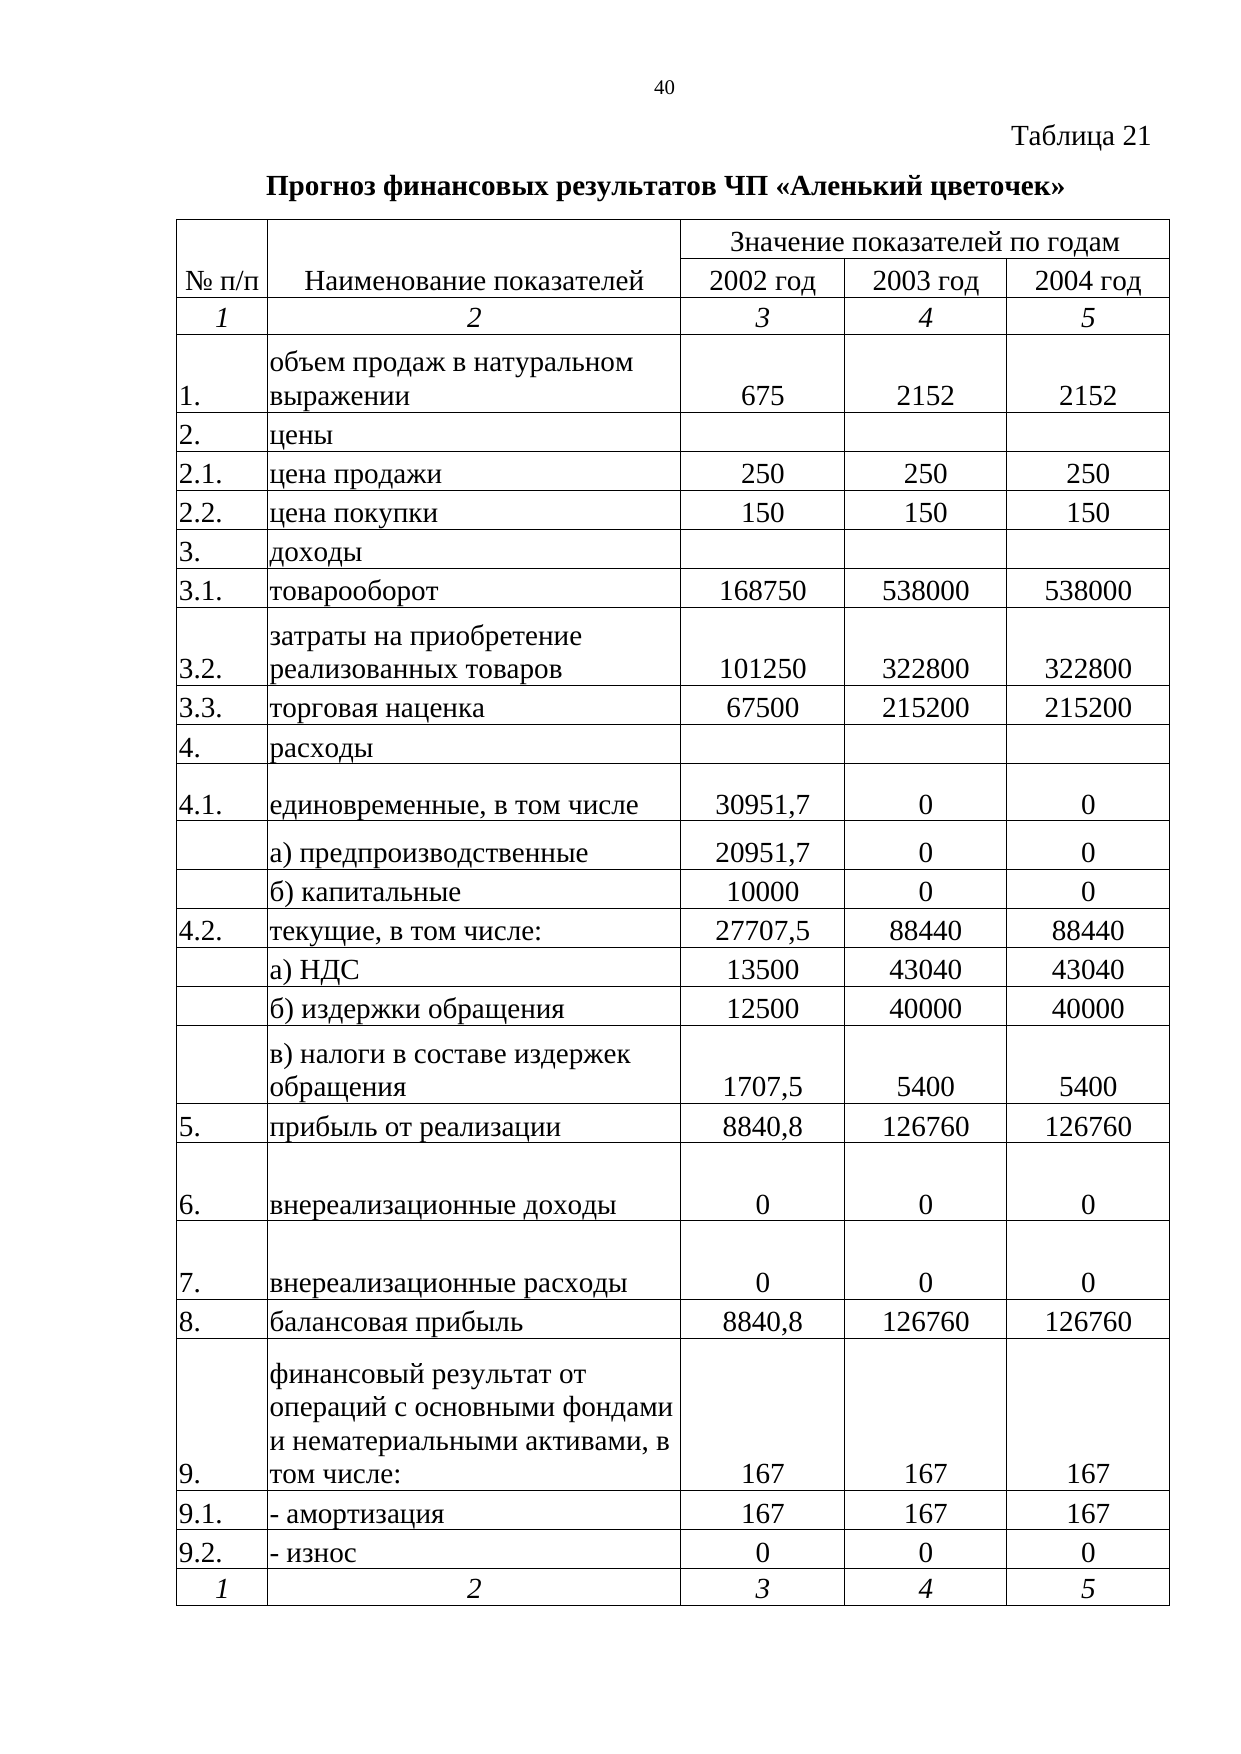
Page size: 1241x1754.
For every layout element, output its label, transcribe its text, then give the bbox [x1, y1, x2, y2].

table_cell [845, 725, 1006, 763]
table_cell [681, 413, 844, 451]
text Прогноз финансовых результатов ЧП «Аленький цветочек» [177, 168, 1152, 202]
table_header Наименование показателей [268, 220, 680, 297]
table_cell 6. [177, 1143, 267, 1220]
table_cell 8840,8 [681, 1300, 844, 1337]
table_cell затраты на приобретение реализованных товаров [268, 608, 680, 685]
table_cell 168750 [681, 569, 844, 607]
table_cell 2002 год [681, 259, 844, 297]
table_cell 0 [845, 1221, 1006, 1298]
table_cell 150 [681, 491, 844, 529]
table_cell 0 [845, 1143, 1006, 1220]
table_cell расходы [268, 725, 680, 763]
table_cell 7. [177, 1221, 267, 1298]
text Таблица 21 [177, 118, 1152, 152]
table_cell 40000 [845, 987, 1006, 1025]
table_cell товарооборот [268, 569, 680, 607]
table_cell 3 [681, 1569, 844, 1605]
table_cell 67500 [681, 686, 844, 724]
table_cell [681, 530, 844, 568]
table_cell 3.3. [177, 686, 267, 724]
table_cell прибыль от реализации [268, 1104, 680, 1142]
table_cell 1707,5 [681, 1026, 844, 1103]
table_cell 9.1. [177, 1491, 267, 1529]
table_cell 43040 [1007, 948, 1169, 986]
table_cell а) НДС [268, 948, 680, 986]
table_cell торговая наценка [268, 686, 680, 724]
table_cell 2.1. [177, 452, 267, 490]
table_cell 1 [177, 298, 267, 333]
table_cell [1007, 413, 1169, 451]
table_cell 2 [268, 1569, 680, 1605]
table_cell [177, 870, 267, 908]
table_cell 3 [681, 298, 844, 333]
table_cell [681, 725, 844, 763]
table_cell 215200 [845, 686, 1006, 724]
table_cell [177, 821, 267, 869]
table_cell 538000 [1007, 569, 1169, 607]
table_cell цена покупки [268, 491, 680, 529]
table_cell б) издержки обращения [268, 987, 680, 1025]
table_cell 4 [845, 298, 1006, 333]
table_cell 9. [177, 1339, 267, 1490]
table_cell 126760 [1007, 1300, 1169, 1337]
table_cell 250 [1007, 452, 1169, 490]
table_cell 4. [177, 725, 267, 763]
table_cell 167 [845, 1339, 1006, 1490]
table_cell 167 [845, 1491, 1006, 1529]
table_cell 0 [1007, 1530, 1169, 1568]
table_cell единовременные, в том числе [268, 764, 680, 820]
table_cell 30951,7 [681, 764, 844, 820]
table_cell балансовая прибыль [268, 1300, 680, 1337]
table_cell 322800 [1007, 608, 1169, 685]
table_cell 126760 [845, 1104, 1006, 1142]
table_cell 675 [681, 335, 844, 412]
table_cell - амортизация [268, 1491, 680, 1529]
table_cell 250 [845, 452, 1006, 490]
table_cell 0 [681, 1530, 844, 1568]
table_cell [177, 948, 267, 986]
table_cell доходы [268, 530, 680, 568]
table_header № п/п [177, 220, 267, 297]
table_cell 126760 [1007, 1104, 1169, 1142]
table_cell [845, 413, 1006, 451]
table_cell 2.2. [177, 491, 267, 529]
table_cell 0 [681, 1221, 844, 1298]
table_cell 167 [681, 1339, 844, 1490]
table_cell [177, 1026, 267, 1103]
table_cell 5 [1007, 1569, 1169, 1605]
table_cell 5 [1007, 298, 1169, 333]
table_cell 8. [177, 1300, 267, 1337]
table_cell цены [268, 413, 680, 451]
table_cell 538000 [845, 569, 1006, 607]
table_cell 88440 [845, 909, 1006, 947]
table_cell объем продаж в натуральном выражении [268, 335, 680, 412]
table_cell [1007, 530, 1169, 568]
table_cell 2004 год [1007, 259, 1169, 297]
table_cell 3. [177, 530, 267, 568]
table_cell 0 [845, 870, 1006, 908]
table_cell 0 [1007, 1143, 1169, 1220]
table_cell 150 [1007, 491, 1169, 529]
table_cell 322800 [845, 608, 1006, 685]
table_cell 5400 [845, 1026, 1006, 1103]
table_cell текущие, в том числе: [268, 909, 680, 947]
table_cell а) предпроизводственные [268, 821, 680, 869]
table_cell 40000 [1007, 987, 1169, 1025]
table_cell 5. [177, 1104, 267, 1142]
table_cell - износ [268, 1530, 680, 1568]
table_cell 27707,5 [681, 909, 844, 947]
table_cell 0 [845, 1530, 1006, 1568]
table_cell 2. [177, 413, 267, 451]
table_cell 1. [177, 335, 267, 412]
table_cell б) капитальные [268, 870, 680, 908]
table_cell 4 [845, 1569, 1006, 1605]
table_cell 0 [681, 1143, 844, 1220]
table_cell 126760 [845, 1300, 1006, 1337]
table_cell [177, 987, 267, 1025]
table_cell 150 [845, 491, 1006, 529]
table_cell 20951,7 [681, 821, 844, 869]
table_cell 215200 [1007, 686, 1169, 724]
table_cell 0 [1007, 821, 1169, 869]
table_cell в) налоги в составе издержек обращения [268, 1026, 680, 1103]
table_cell 0 [1007, 764, 1169, 820]
table_cell 167 [1007, 1339, 1169, 1490]
table_cell 12500 [681, 987, 844, 1025]
table_cell 167 [681, 1491, 844, 1529]
table_cell 3.1. [177, 569, 267, 607]
table_cell 88440 [1007, 909, 1169, 947]
table_cell 13500 [681, 948, 844, 986]
table_cell [1007, 725, 1169, 763]
table_cell 250 [681, 452, 844, 490]
table_cell 9.2. [177, 1530, 267, 1568]
table_cell 2152 [1007, 335, 1169, 412]
table_header Значение показателей по годам [681, 220, 1169, 258]
table_cell 1 [177, 1569, 267, 1605]
table_cell 4.2. [177, 909, 267, 947]
table_cell 43040 [845, 948, 1006, 986]
table_cell 2152 [845, 335, 1006, 412]
table_cell внереализационные доходы [268, 1143, 680, 1220]
table_cell 0 [1007, 1221, 1169, 1298]
table_cell 8840,8 [681, 1104, 844, 1142]
table_cell 101250 [681, 608, 844, 685]
table_cell 2003 год [845, 259, 1006, 297]
table_cell цена продажи [268, 452, 680, 490]
table_cell 3.2. [177, 608, 267, 685]
table_cell финансовый результат от операций с основными фондами и нематериальными активами, в том числе: [268, 1339, 680, 1490]
table_cell 5400 [1007, 1026, 1169, 1103]
table_cell внереализационные расходы [268, 1221, 680, 1298]
table_cell 0 [1007, 870, 1169, 908]
table_cell 10000 [681, 870, 844, 908]
table_cell [845, 530, 1006, 568]
table_cell 2 [268, 298, 680, 333]
table_cell 4.1. [177, 764, 267, 820]
table_cell 0 [845, 764, 1006, 820]
table_cell 167 [1007, 1491, 1169, 1529]
table_cell 0 [845, 821, 1006, 869]
